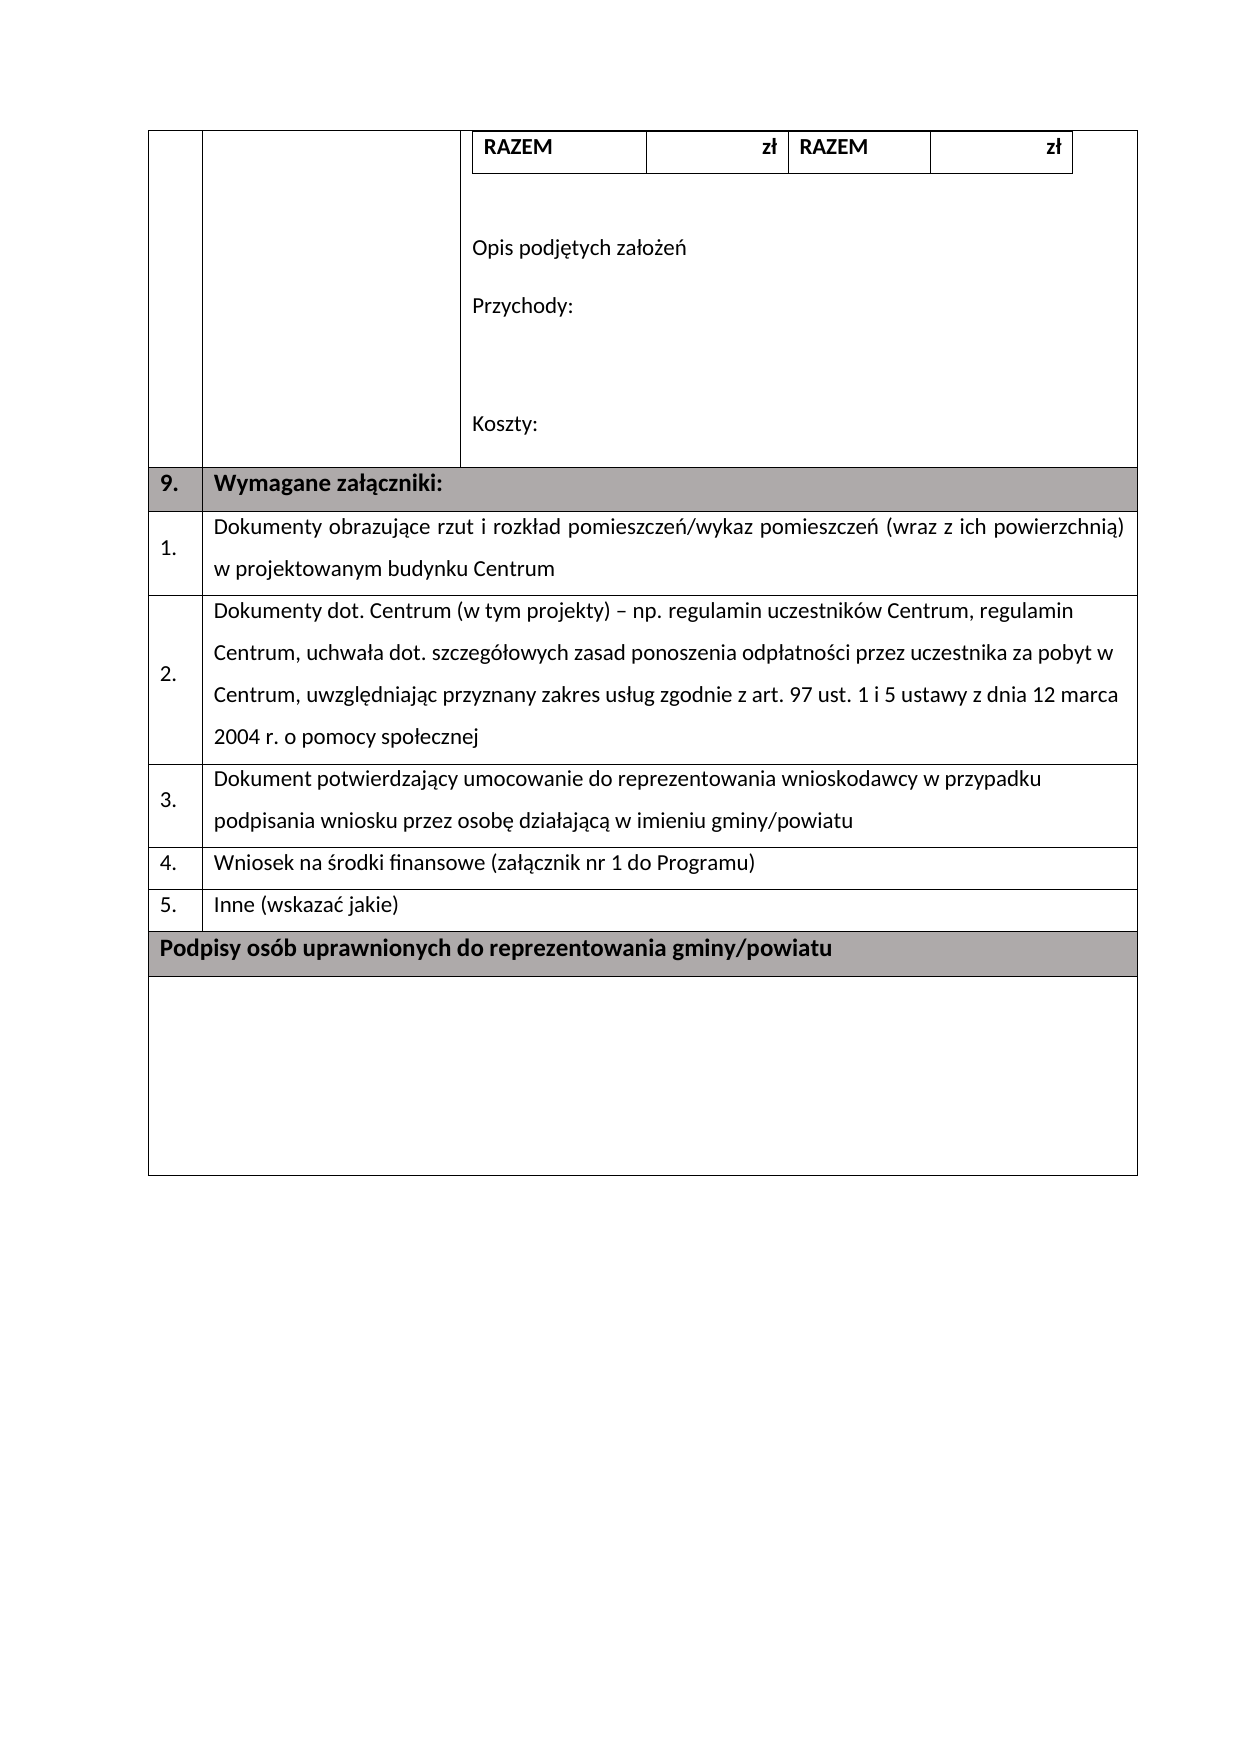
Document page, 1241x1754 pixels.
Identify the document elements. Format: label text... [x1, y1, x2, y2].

table_cell Wymagane załączniki: [203, 468, 1137, 511]
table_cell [203, 131, 460, 467]
table_cell Dokumenty dot. Centrum (w tym projekty) – np. regulamin uczestników Centrum, regulamin Centrum, uchwała dot. szczegółowych zasad ponoszenia odpłatności przez uczestnika za pobyt w Centrum, uwzględniając przyznany zakres usług zgodnie z art. 97 ust. 1 i 5 ustawy z dnia 12 marca 2004 r. o pomocy społecznej [203, 596, 1137, 763]
table_cell Wniosek na środki finansowe (załącznik nr 1 do Programu) [203, 848, 1137, 889]
table_cell [149, 977, 1137, 1175]
table_cell 9. [149, 468, 202, 511]
table_cell Opis podjętych założeń Przychody: Koszty: [461, 131, 1137, 467]
table_cell Dokumenty obrazujące rzut i rozkład pomieszczeń/wykaz pomieszczeń (wraz z ich powierzchnią) w projektowanym budynku Centrum [203, 512, 1137, 595]
table_cell 5. [149, 890, 202, 931]
table_cell [149, 131, 202, 467]
table_cell Podpisy osób uprawnionych do reprezentowania gminy/powiatu [149, 932, 1137, 976]
table_cell 4. [149, 848, 202, 889]
table_cell 2. [149, 596, 202, 763]
table_cell 3. [149, 765, 202, 847]
table_cell Inne (wskazać jakie) [203, 890, 1137, 931]
table_cell Dokument potwierdzający umocowanie do reprezentowania wnioskodawcy w przypadku podpisania wniosku przez osobę działającą w imieniu gminy/powiatu [203, 765, 1137, 847]
table_cell 1. [149, 512, 202, 595]
